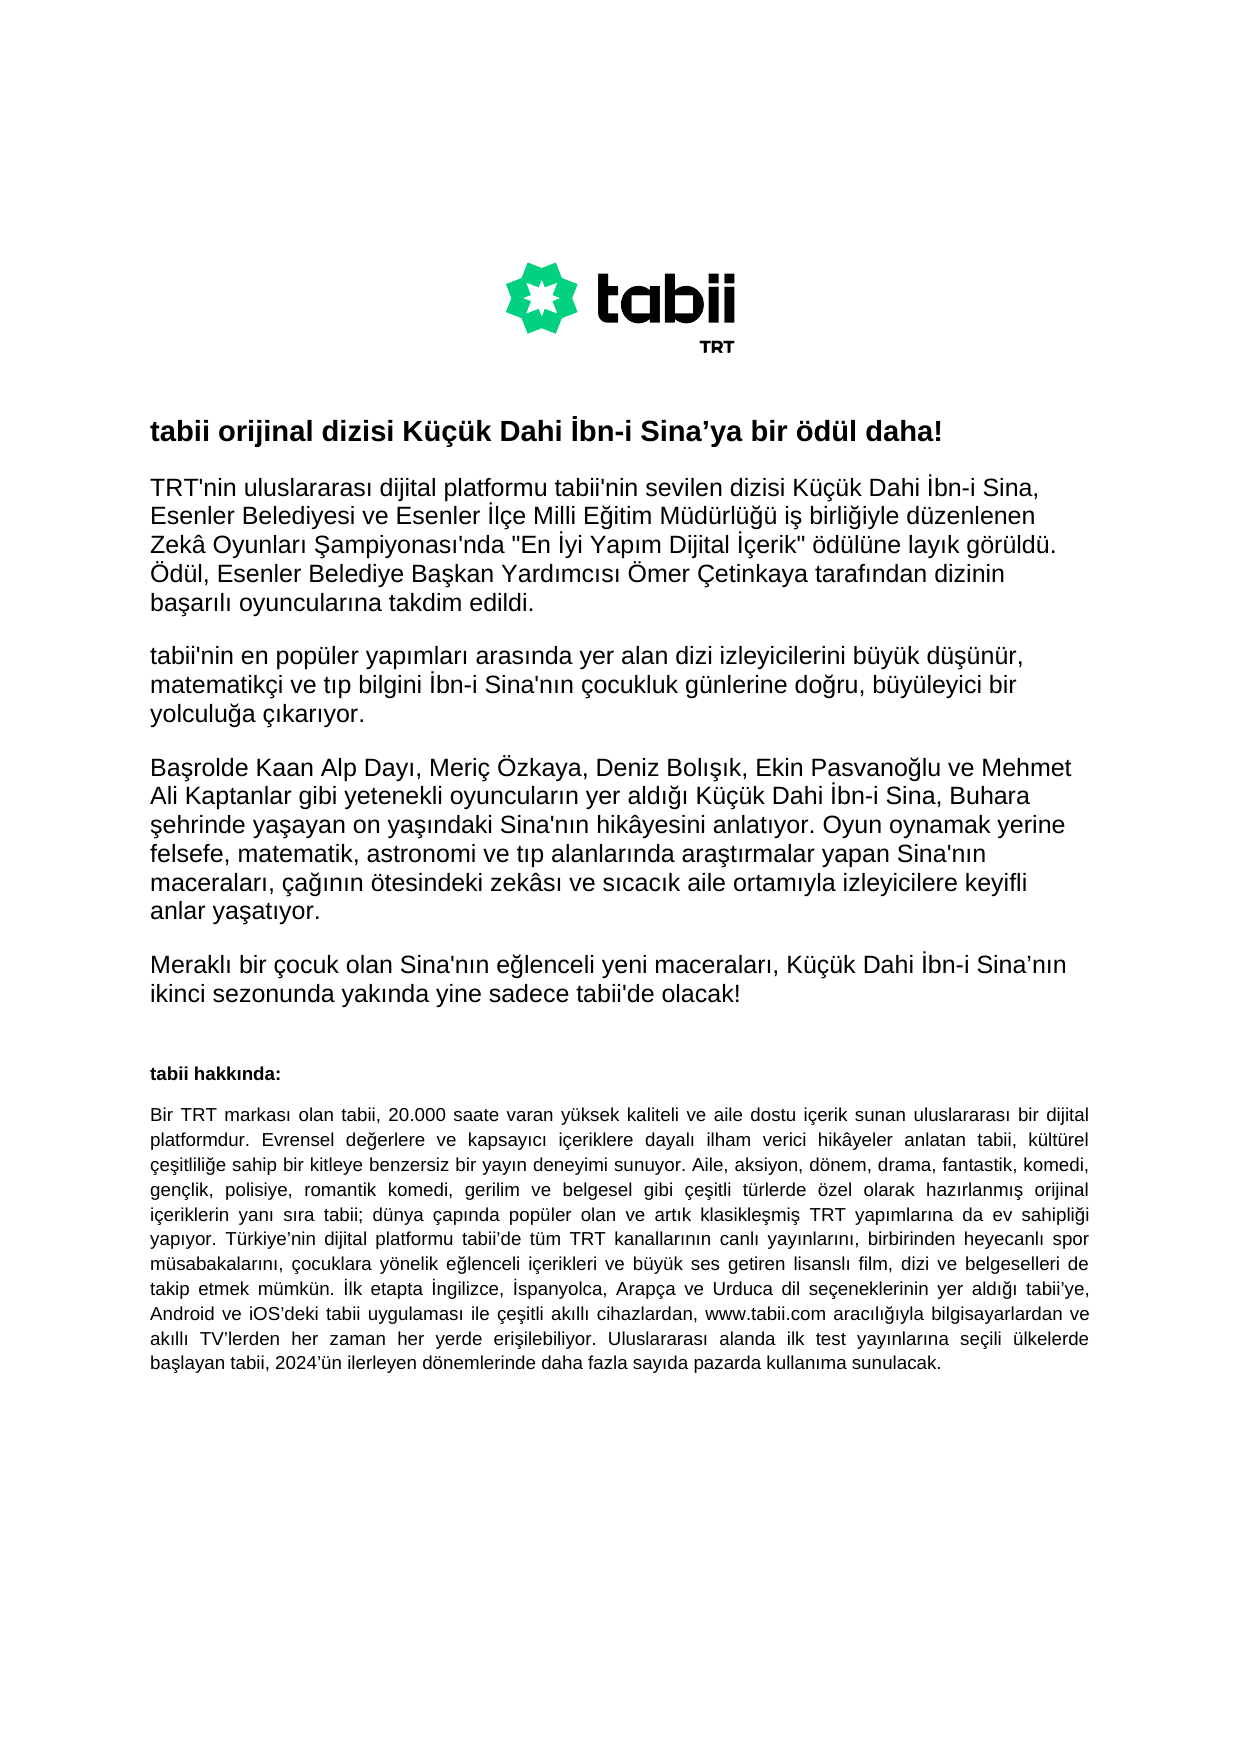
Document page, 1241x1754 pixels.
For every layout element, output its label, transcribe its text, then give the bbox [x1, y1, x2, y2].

text Bir TRT markası olan tabii, 20.000 saate varan yüksek kaliteli ve aile dostu içerik sunan uluslararası bir dijital platformdur. Evrensel değerlere ve kapsayıcı içeriklere dayalı ilham verici hikâyeler anlatan tabii, kültürel çeşitliliğe sahip bir kitleye benzersiz bir yayın deneyimi sunuyor. Aile, aksiyon, dönem, drama, fantastik, komedi, gençlik, polisiye, romantik komedi, gerilim ve belgesel gibi çeşitli türlerde özel olarak hazırlanmış orijinal içeriklerin yanı sıra tabii; dünya çapında popüler olan ve artık klasikleşmiş TRT yapımlarına da ev sahipliği yapıyor. Türkiye’nin dijital platformu tabii’de tüm TRT kanallarının canlı yayınlarını, birbirinden heyecanlı spor müsabakalarını, çocuklara yönelik eğlenceli içerikleri ve büyük ses getiren lisanslı film, dizi ve belgeselleri de takip etmek mümkün. İlk etapta İngilizce, İspanyolca, Arapça ve Urduca dil seçeneklerinin yer aldığı tabii’ye, Android ve iOS’deki tabii uygulaması ile çeşitli akıllı cihazlardan, www.tabii.com aracılığıyla bilgisayarlardan ve akıllı TV’lerden her zaman her yerde erişilebiliyor. Uluslararası alanda ilk test yayınlarına seçili ülkelerde başlayan tabii, 2024’ün ilerleyen dönemlerinde daha fazla sayıda pazarda kullanıma sunulacak. [150, 1104, 1090, 1374]
text TRT'nin uluslararası dijital platformu tabii'nin sevilen dizisi Küçük Dahi İbn-i Sina, Esenler Belediyesi ve Esenler İlçe Milli Eğitim Müdürlüğü iş birliğiyle düzenlenen Zekâ Oyunları Şampiyonası'nda "En İyi Yapım Dijital İçerik" ödülüne layık görüldü. Ödül, Esenler Belediye Başkan Yardımcısı Ömer Çetinkaya tarafından dizinin başarılı oyuncularına takdim edildi. [150, 472, 1090, 616]
text Meraklı bir çocuk olan Sina'nın eğlenceli yeni maceraları, Küçük Dahi İbn-i Sina’nın ikinci sezonunda yakında yine sadece tabii'de olacak! [150, 950, 1090, 1007]
text tabii orijinal dizisi Küçük Dahi İbn-i Sina’ya bir ödül daha! [150, 414, 1090, 447]
text Başrolde Kaan Alp Dayı, Meriç Özkaya, Deniz Bolışık, Ekin Pasvanoğlu ve Mehmet Ali Kaptanlar gibi yetenekli oyuncuların yer aldığı Küçük Dahi İbn-i Sina, Buhara şehrinde yaşayan on yaşındaki Sina'nın hikâyesini anlatıyor. Oyun oynamak yerine felsefe, matematik, astronomi ve tıp alanlarında araştırmalar yapan Sina'nın maceraları, çağının ötesindeki zekâsı ve sıcacık aile ortamıyla izleyicilere keyifli anlar yaşatıyor. [150, 752, 1090, 925]
picture [469, 226, 771, 389]
text tabii'nin en popüler yapımları arasında yer alan dizi izleyicilerini büyük düşünür, matematikçi ve tıp bilgini İbn-i Sina'nın çocukluk günlerine doğru, büyüleyici bir yolculuğa çıkarıyor. [150, 641, 1090, 727]
text tabii hakkında: [150, 1063, 1090, 1084]
